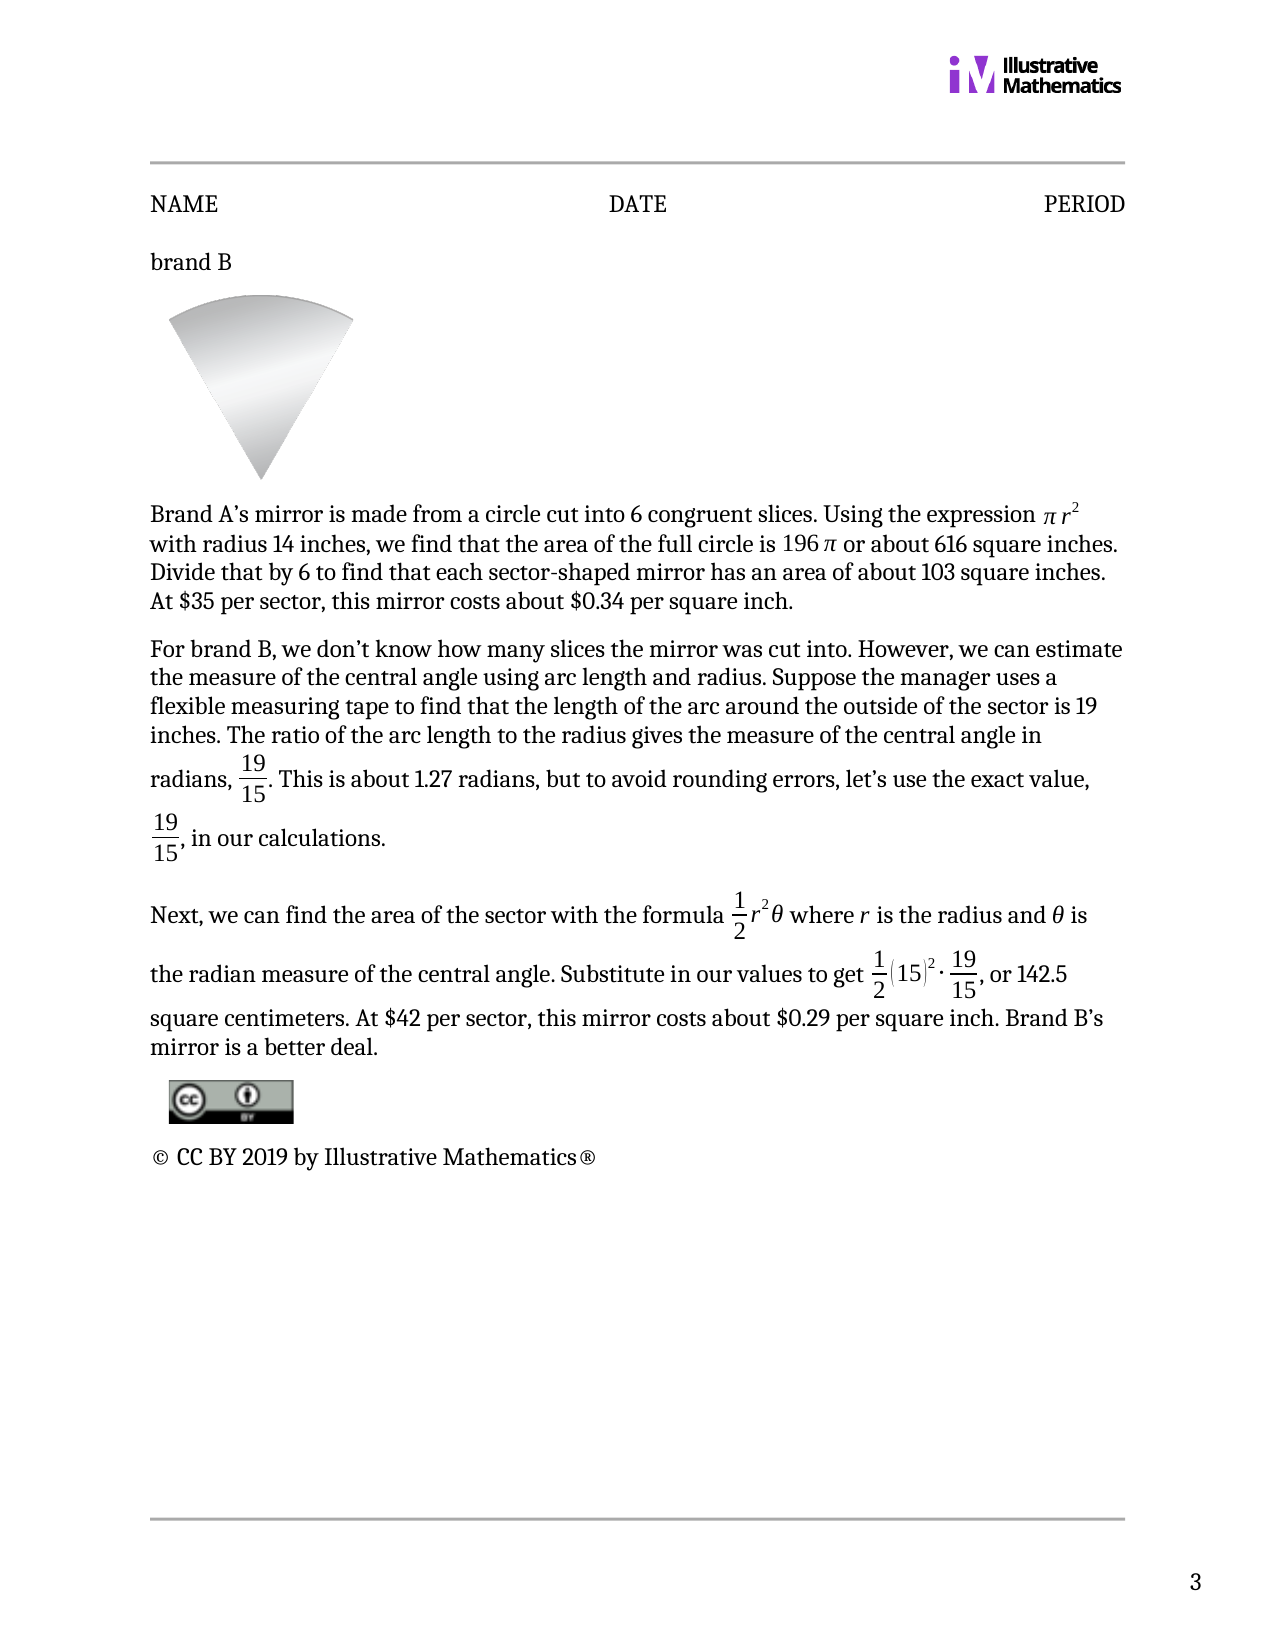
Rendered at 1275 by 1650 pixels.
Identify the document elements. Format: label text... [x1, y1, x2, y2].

text Next, we can find the area of the sector with the formula where is the radius and is the radian measure of the central angle. Substitute in our values to get , or 142.5 square centimeters. At $42 per sector, this mirror costs about $0.29 per square inch. Brand B’s mirror is a better deal. [150, 886, 1125, 1062]
text © CC BY 2019 by Illustrative Mathematics® [150, 1143, 1125, 1172]
picture [949, 55, 1121, 93]
picture [168, 1080, 294, 1124]
picture [168, 295, 354, 480]
text brand B [150, 247, 1125, 276]
text For brand B, we don’t know how many slices the mirror was cut into. However, we can estimate the measure of the central angle using arc length and radius. Suppose the manager uses a flexible measuring tape to find that the length of the arc around the outside of the sector is 19 inches. The ratio of the arc length to the radius gives the measure of the central angle in radians, . This is about 1.27 radians, but to avoid rounding errors, let’s use the exact value, , in our calculations. [150, 634, 1125, 867]
text Brand A’s mirror is made from a circle cut into 6 congruent slices. Using the expression with radius 14 inches, we find that the area of the full circle is or about 616 square inches. Divide that by 6 to find that each sector-shaped mirror has an area of about 103 square inches. At $35 per sector, this mirror costs about $0.34 per square inch. [150, 498, 1125, 616]
